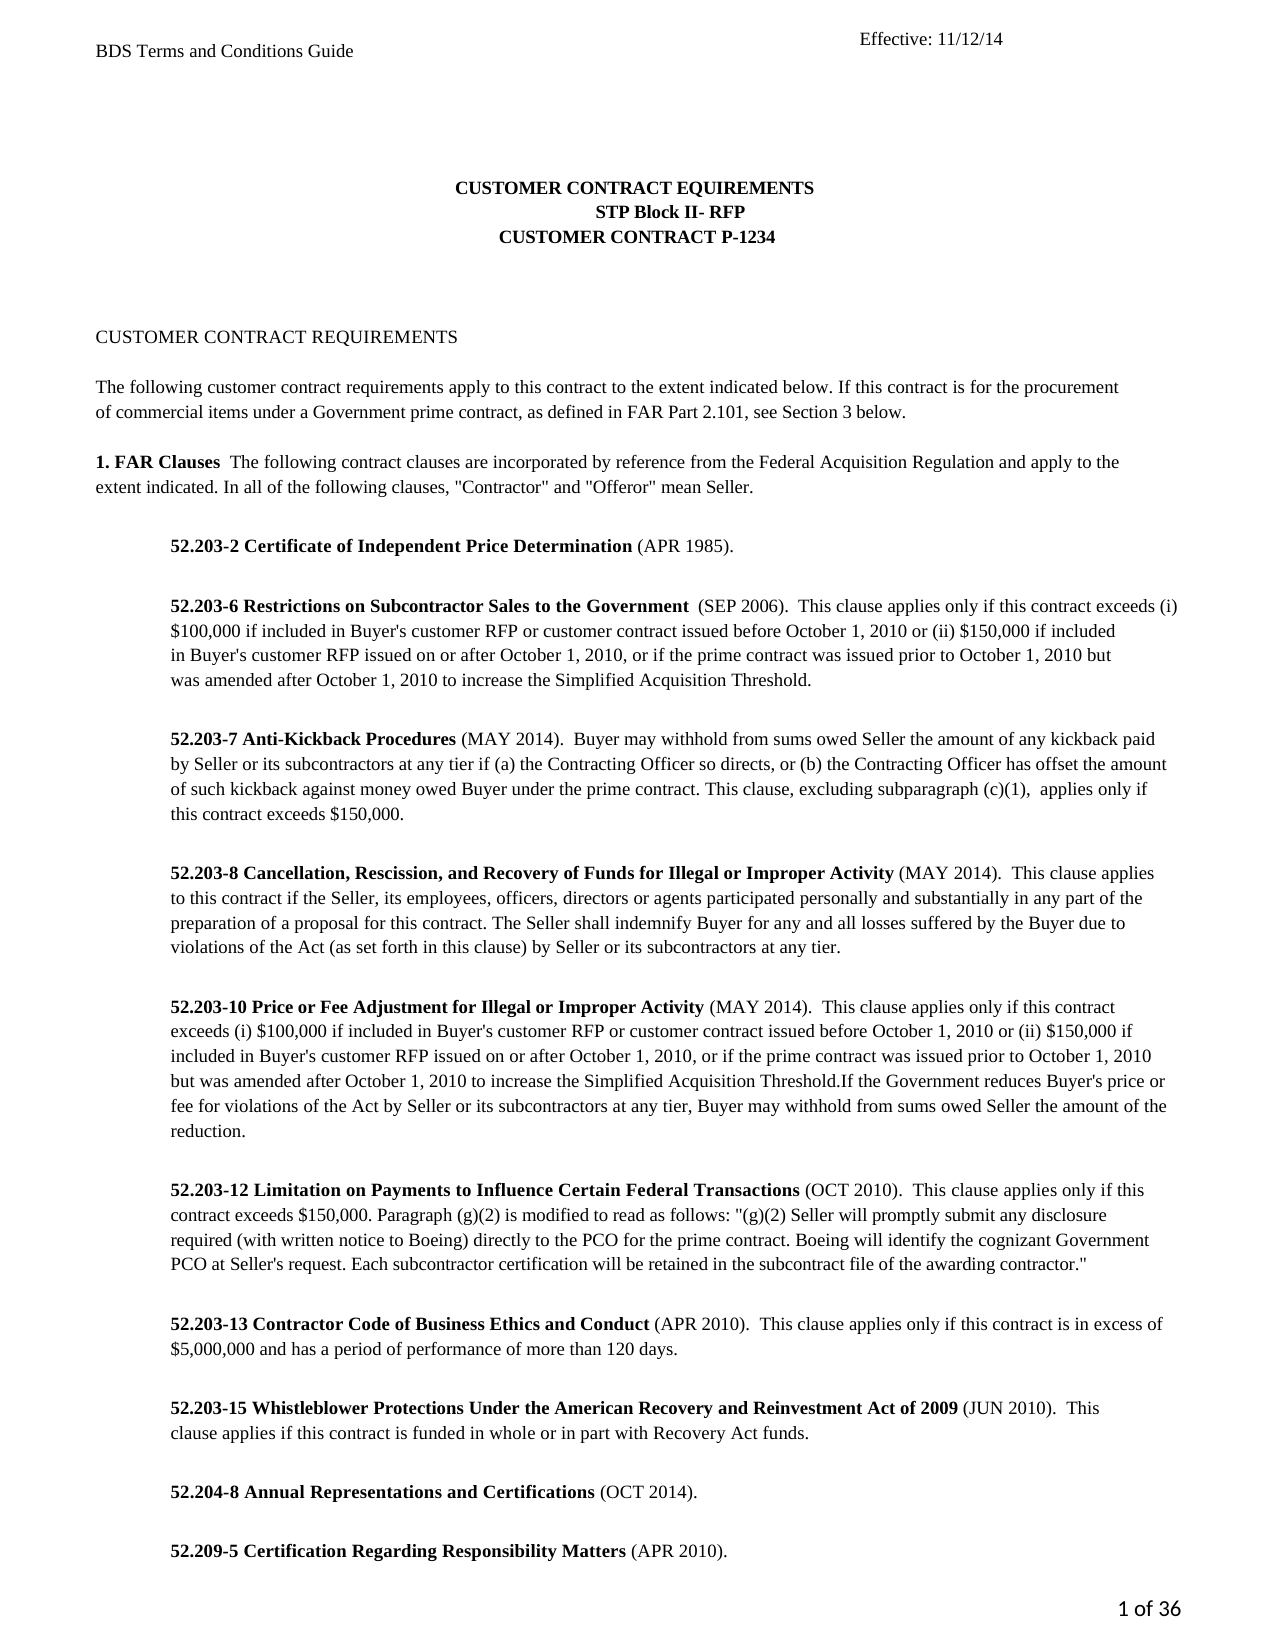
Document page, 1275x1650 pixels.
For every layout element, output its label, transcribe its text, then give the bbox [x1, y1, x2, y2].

text $5,000,000 and has a period of performance of more than 120 days. [170, 1337, 1183, 1359]
text CUSTOMER CONTRACT P-1234 [472, 226, 802, 248]
text 52.203-15 Whistleblower Protections Under the American Recovery and Reinvestment Act of 2009 (JUN 2010). This clause applies if this contract is funded in whole or in part with Recovery Act funds. [170, 1397, 1149, 1443]
text $100,000 if included in Buyer's customer RFP or customer contract issued before October 1, 2010 or (ii) $150,000 if included in Buyer's customer RFP issued on or after October 1, 2010, or if the prime contract was issued prior to October 1, 2010 but was amended after October 1, 2010 to increase the Simplified Acquisition Threshold. [170, 619, 1124, 691]
text 52.209-5 Certification Regarding Responsibility Matters (APR 2010). [170, 1540, 1183, 1562]
text 52.203-8 Cancellation, Rescission, and Recovery of Funds for Illegal or Improper Activity (MAY 2014). This clause applies to this contract if the Seller, its employees, officers, directors or agents participated personally and substantially in any part of the preparation of a proposal for this contract. The Seller shall indemnify Buyer for any and all losses suffered by the Buyer due to violations of the Act (as set forth in this clause) by Seller or its subcontractors at any tier. [170, 862, 1166, 958]
text The following customer contract requirements apply to this contract to the extent indicated below. If this contract is for the procurement of commercial items under a Government prime contract, as defined in FAR Part 2.101, see Section 3 below. [95, 376, 1137, 423]
text CUSTOMER CONTRACT REQUIREMENTS [95, 326, 1183, 348]
text 52.203-13 Contractor Code of Business Ethics and Conduct (APR 2010). This clause applies only if this contract is in excess of [170, 1312, 1183, 1334]
text CUSTOMER CONTRACT EQUIREMENTS STP Block II- RFP [455, 177, 818, 223]
text 52.204-8 Annual Representations and Certifications (OCT 2014). [170, 1481, 1183, 1502]
text 52.203-6 Restrictions on Subcontractor Sales to the Government (SEP 2006). This clause applies only if this contract exceeds (i) [170, 594, 1183, 616]
text 1. FAR Clauses The following contract clauses are incorporated by reference from the Federal Acquisition Regulation and apply to the extent indicated. In all of the following clauses, "Contractor" and "Offeror" mean Seller. [95, 451, 1161, 497]
text 52.203-10 Price or Fee Adjustment for Illegal or Improper Activity (MAY 2014). This clause applies only if this contract exceeds (i) $100,000 if included in Buyer's customer RFP or customer contract issued before October 1, 2010 or (ii) $150,000 if included in Buyer's customer RFP issued on or after October 1, 2010, or if the prime contract was issued prior to October 1, 2010 but was amended after October 1, 2010 to increase the Simplified Acquisition Threshold.If the Government reduces Buyer's price or fee for violations of the Act by Seller or its subcontractors at any tier, Buyer may withhold from sums owed Seller the amount of the reduction. [170, 996, 1174, 1141]
text 52.203-7 Anti-Kickback Procedures (MAY 2014). Buyer may withhold from sums owed Seller the amount of any kickback paid by Seller or its subcontractors at any tier if (a) the Contracting Officer so directs, or (b) the Contracting Officer has offset the amount of such kickback against money owed Buyer under the prime contract. This clause, excluding subparagraph (c)(1), applies only if this contract exceeds $150,000. [170, 728, 1174, 824]
text 52.203-2 Certificate of Independent Price Determination (APR 1985). [170, 535, 1183, 557]
text 52.203-12 Limitation on Payments to Influence Certain Federal Transactions (OCT 2010). This clause applies only if this contract exceeds $150,000. Paragraph (g)(2) is modified to read as follows: "(g)(2) Seller will promptly submit any disclosure required (with written notice to Boeing) directly to the PCO for the prime contract. Boeing will identify the cognizant Government PCO at Seller's request. Each subcontractor certification will be retained in the subcontract file of the awarding contractor." [170, 1179, 1168, 1275]
